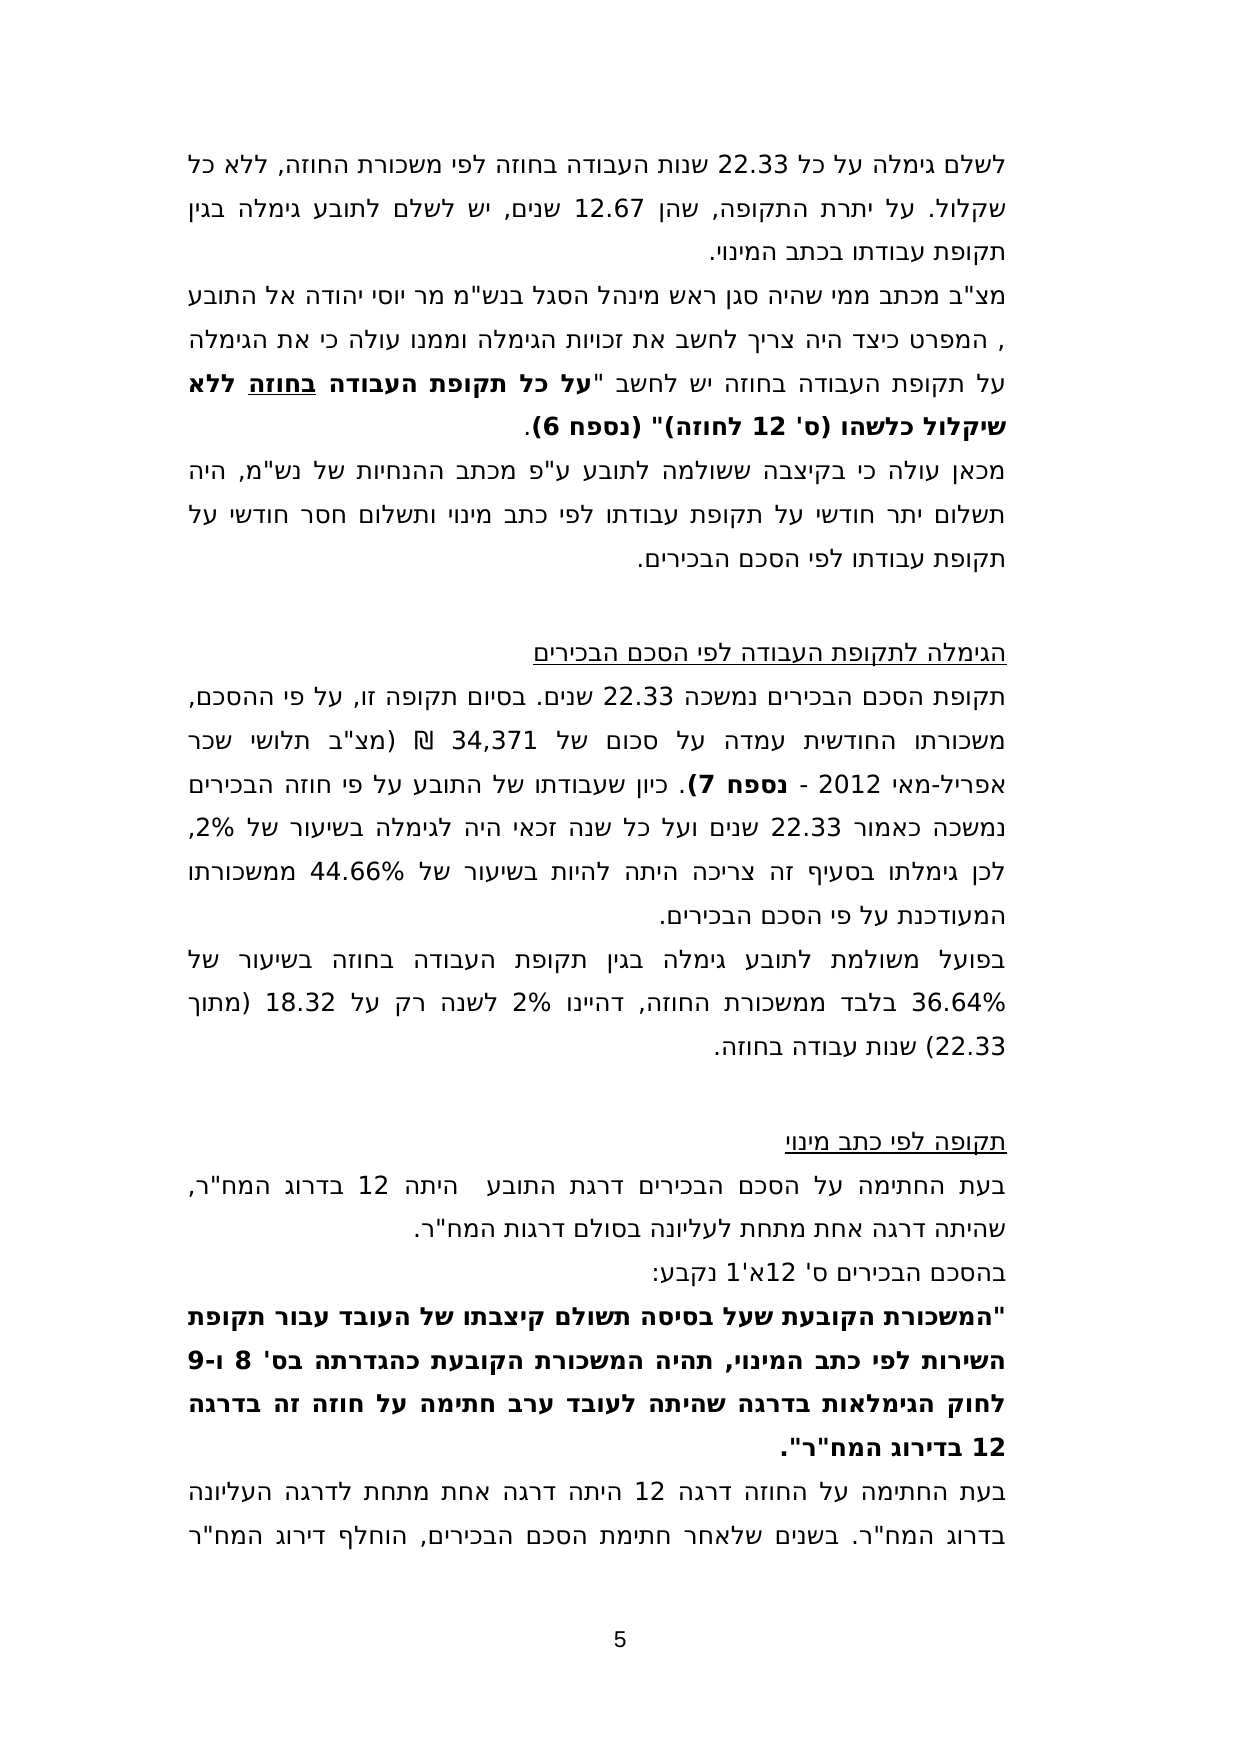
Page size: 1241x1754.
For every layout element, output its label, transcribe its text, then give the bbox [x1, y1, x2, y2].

text בעת החתימה על הסכם הבכירים דרגת התובע היתה 12 בדרוג המח"ר, שהיתה דרגה אחת מתחת לעליונה בסולם דרגות המח"ר. [187, 1171, 1006, 1244]
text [187, 150, 1006, 267]
text "המשכורת הקובעת שעל בסיסה תשולם קיצבתו של העובד עבור תקופת השירות לפי כתב המינוי, תהיה המשכורת הקובעת כהגדרתה בס' 8 ו-9 לחוק הגימלאות בדרגה שהיתה לעובד ערב חתימה על חוזה זה בדרגה 12 בדירוג המח"ר". [187, 1302, 1006, 1462]
list תקופת הסכם הבכירים נמשכה 22.33 שנים. בסיום תקופה זו, על פי ההסכם, משכורתו החודשית עמדה על סכום של 34,371 ₪ (מצ"ב תלושי שכר אפריל-מאי 2012 - נספח 7). כיון שעבודתו של התובע על פי חוזה הבכירים נמשכה כאמור 22.33 שנים ועל כל שנה זכאי היה לגימלה בשיעור של 2%, לכן גימלתו בסעיף זה צריכה היתה להיות בשיעור של 44.66% ממשכורתו המעודכנת על פי הסכם הבכירים. [187, 682, 1006, 930]
text מצ"ב מכתב ממי שהיה סגן ראש מינהל הסגל בנש"מ מר יוסי יהודה אל התובע , המפרט כיצד היה צריך לחשב את זכויות הגימלה וממנו עולה כי את הגימלה על תקופת העבודה בחוזה יש לחשב "על כל תקופת העבודה בחוזה ללא שיקלול כלשהו (ס' 12 לחוזה)" (נספח 6). [187, 281, 1006, 442]
list בפועל משולמת לתובע גימלה בגין תקופת העבודה בחוזה בשיעור של 36.64% בלבד ממשכורת החוזה, דהיינו 2% לשנה רק על 18.32 (מתוך 22.33) שנות עבודה בחוזה. [187, 945, 1006, 1061]
text מכאן עולה כי בקיצבה ששולמה לתובע ע"פ מכתב ההנחיות של נש"מ, היה תשלום יתר חודשי על תקופת עבודתו לפי כתב מינוי ותשלום חסר חודשי על תקופת עבודתו לפי הסכם הבכירים. [187, 456, 1006, 573]
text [187, 1477, 1006, 1550]
text בהסכם הבכירים ס' 12א'1 נקבע: [187, 1258, 1006, 1287]
text תקופה לפי כתב מינוי [187, 1127, 1006, 1156]
list הגימלה לתקופת העבודה לפי הסכם הבכירים [187, 638, 1006, 668]
